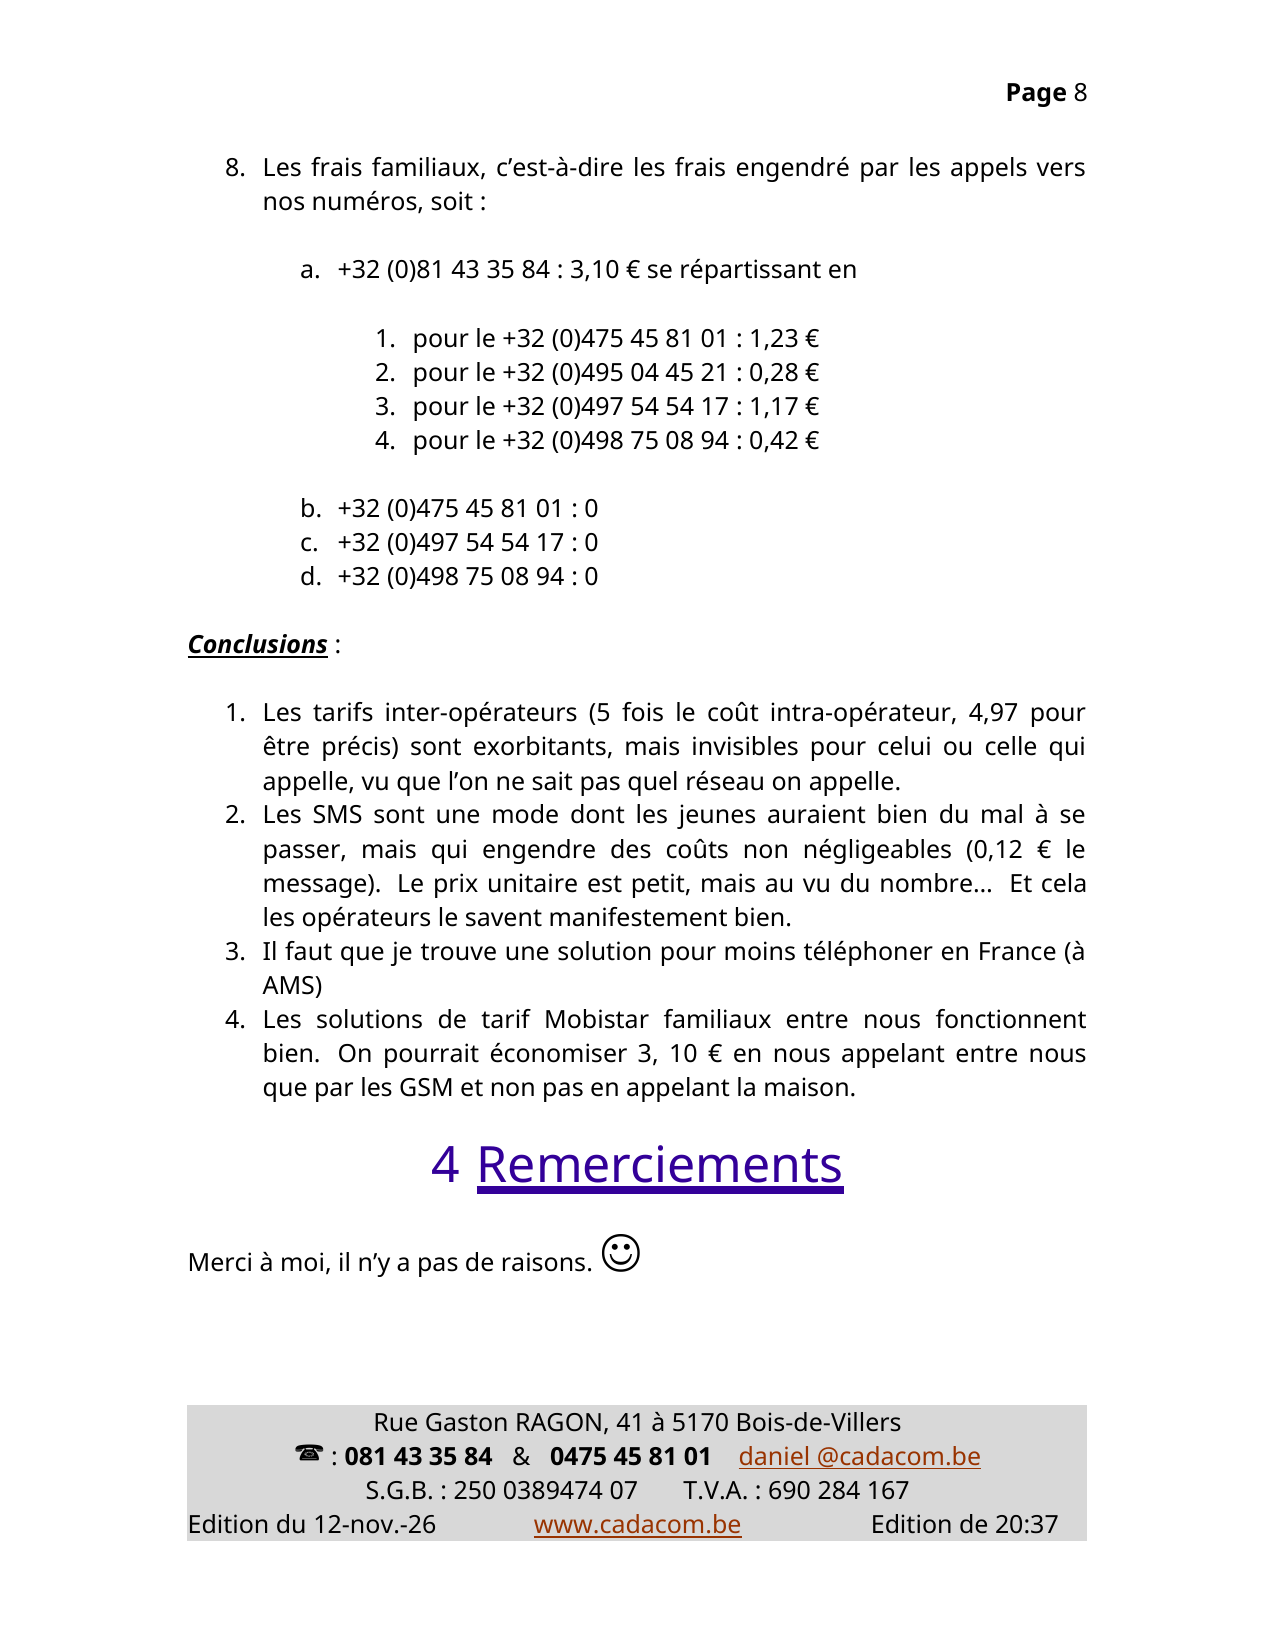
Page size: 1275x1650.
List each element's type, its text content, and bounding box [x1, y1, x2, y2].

list Les solutions de tarif Mobistar familiaux entre nous fonctionnent bien. On pourrait économiser 3, 10 € en nous appelant entre nous que par les GSM et non pas en appelant la maison. [225, 1002, 1087, 1104]
list pour le +32 (0)498 75 08 94 : 0,42 € [375, 422, 1087, 457]
list +32 (0)498 75 08 94 : 0 [300, 559, 1087, 593]
list Il faut que je trouve une solution pour moins téléphoner en France (à AMS) [225, 933, 1087, 1002]
list pour le +32 (0)495 04 45 21 : 0,28 € [375, 354, 1087, 388]
list Les frais familiaux, c’est-à-dire les frais engendré par les appels vers nos numéros, soit : [225, 150, 1087, 218]
list pour le +32 (0)497 54 54 17 : 1,17 € [375, 388, 1087, 422]
text Merci à moi, il n’y a pas de raisons. [187, 1237, 1087, 1283]
list +32 (0)497 54 54 17 : 0 [300, 525, 1087, 559]
list pour le +32 (0)475 45 81 01 : 1,23 € [375, 320, 1087, 354]
list +32 (0)81 43 35 84 : 3,10 € se répartissant en [300, 252, 1087, 286]
subtitle Remerciements [187, 1129, 1087, 1197]
list +32 (0)475 45 81 01 : 0 [300, 491, 1087, 525]
text Conclusions : [187, 627, 1087, 661]
list Les tarifs inter-opérateurs (5 fois le coût intra-opérateur, 4,97 pour être précis) sont exorbitants, mais invisibles pour celui ou celle qui appelle, vu que l’on ne sait pas quel réseau on appelle. [225, 695, 1087, 797]
list Les SMS sont une mode dont les jeunes auraient bien du mal à se passer, mais qui engendre des coûts non négligeables (0,12 € le message). Le prix unitaire est petit, mais au vu du nombre… Et cela les opérateurs le savent manifestement bien. [225, 797, 1087, 933]
